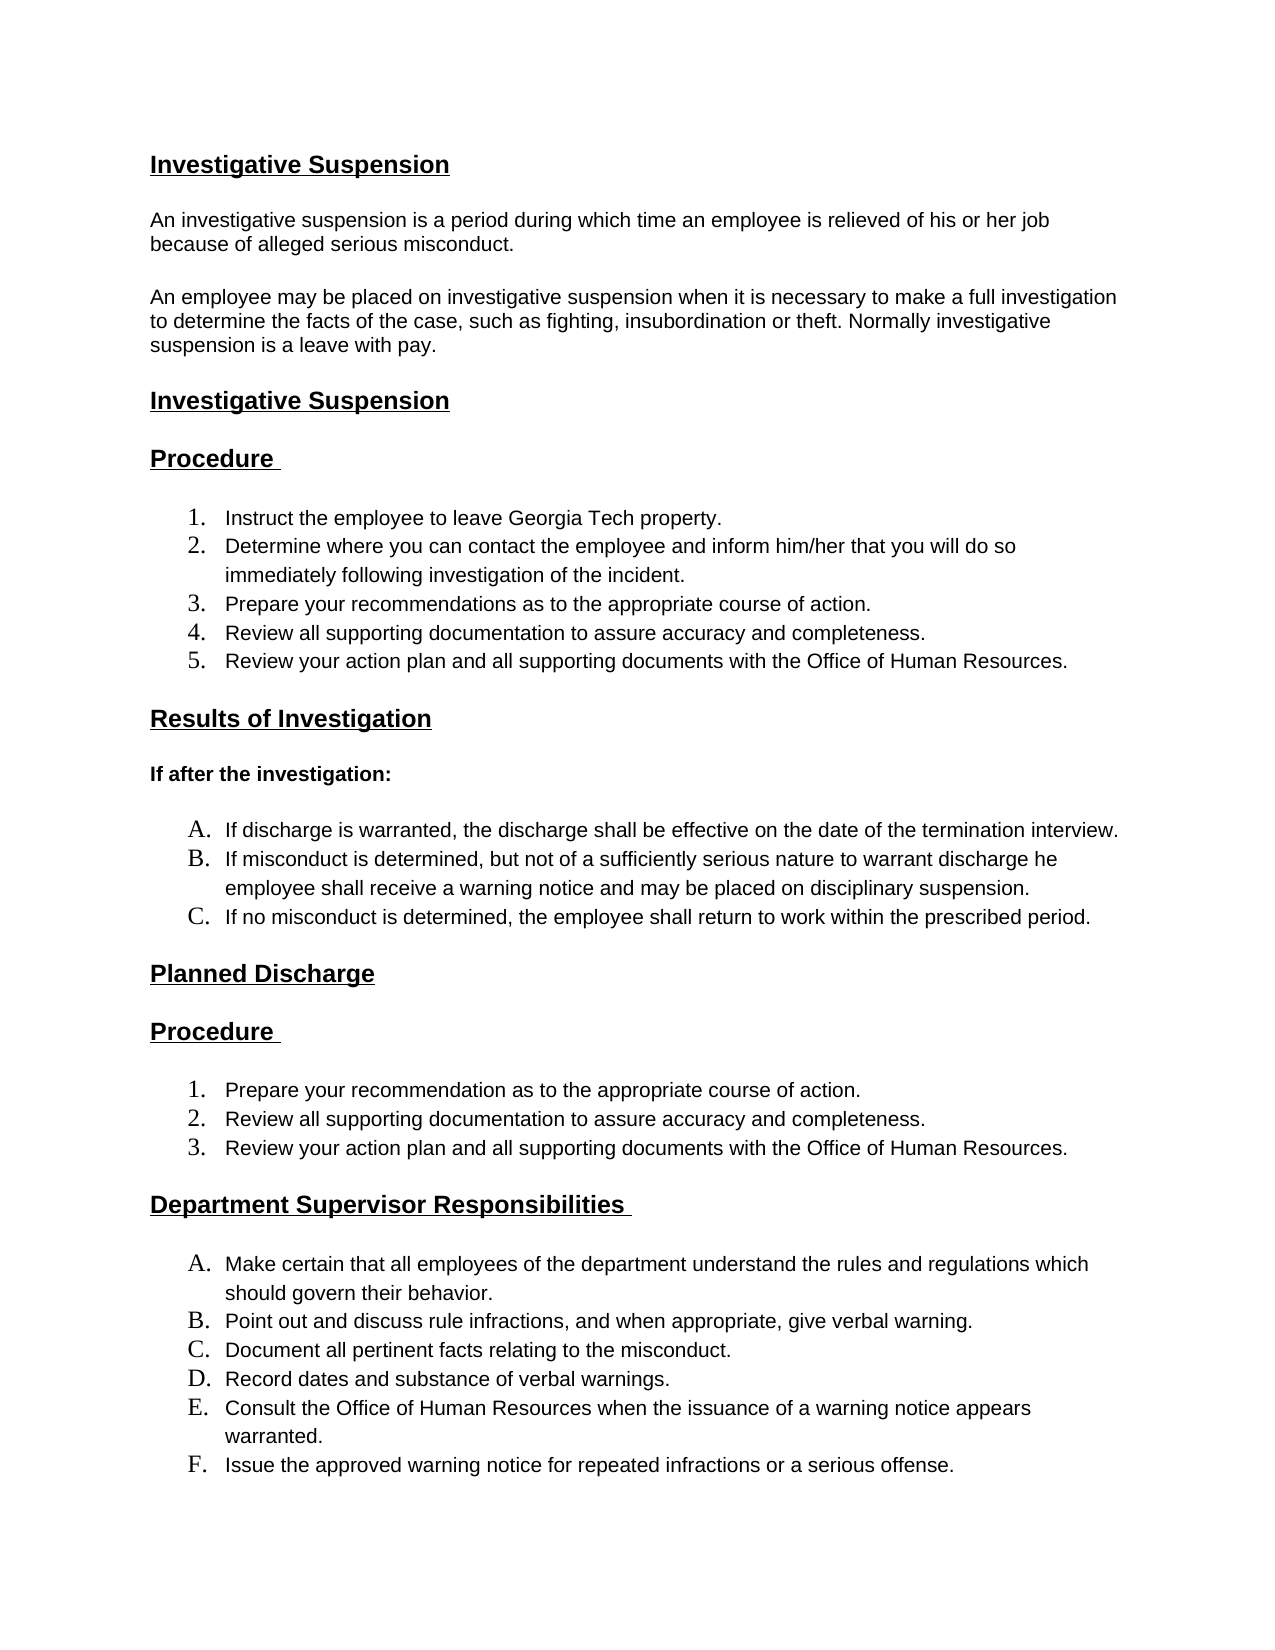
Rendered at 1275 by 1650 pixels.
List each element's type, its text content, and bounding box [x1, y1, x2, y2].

text Results of Investigation [150, 703, 1125, 732]
list Issue the approved warning notice for repeated infractions or a serious offense. [187, 1449, 1125, 1478]
text Investigative Suspension [150, 150, 1125, 179]
text Investigative Suspension [150, 386, 1125, 415]
list Prepare your recommendations as to the appropriate course of action. [187, 588, 1125, 617]
text Planned Discharge [150, 959, 1125, 987]
text Procedure [150, 444, 1125, 473]
list Document all pertinent facts relating to the misconduct. [187, 1334, 1125, 1363]
list If discharge is warranted, the discharge shall be effective on the date of the termination interview. [187, 814, 1125, 843]
list Consult the Office of Human Resources when the issuance of a warning notice appears warranted. [187, 1392, 1125, 1449]
text Procedure [150, 1017, 1125, 1045]
list Review all supporting documentation to assure accuracy and completeness. [187, 617, 1125, 646]
list Point out and discuss rule infractions, and when appropriate, give verbal warning. [187, 1305, 1125, 1334]
text An employee may be placed on investigative suspension when it is necessary to make a full investigation to determine the facts of the case, such as fighting, insubordination or theft. Normally investigative suspension is a leave with pay. [150, 285, 1125, 357]
list Review your action plan and all supporting documents with the Office of Human Resources. [187, 1132, 1125, 1161]
list Determine where you can contact the employee and inform him/her that you will do so immediately following investigation of the incident. [187, 531, 1125, 588]
list Prepare your recommendation as to the appropriate course of action. [187, 1074, 1125, 1103]
list If no misconduct is determined, the employee shall return to work within the prescribed period. [187, 901, 1125, 929]
list Make certain that all employees of the department understand the rules and regulations which should govern their behavior. [187, 1248, 1125, 1305]
list If misconduct is determined, but not of a sufficiently serious nature to warrant discharge he employee shall receive a warning notice and may be placed on disciplinary suspension. [187, 843, 1125, 901]
list Instruct the employee to leave Georgia Tech property. [187, 502, 1125, 531]
text If after the investigation: [150, 761, 1125, 785]
list Record dates and substance of verbal warnings. [187, 1363, 1125, 1392]
list Review your action plan and all supporting documents with the Office of Human Resources. [187, 646, 1125, 674]
text An investigative suspension is a period during which time an employee is relieved of his or her job because of alleged serious misconduct. [150, 208, 1125, 256]
list Review all supporting documentation to assure accuracy and completeness. [187, 1103, 1125, 1132]
text Department Supervisor Responsibilities [150, 1190, 1125, 1219]
